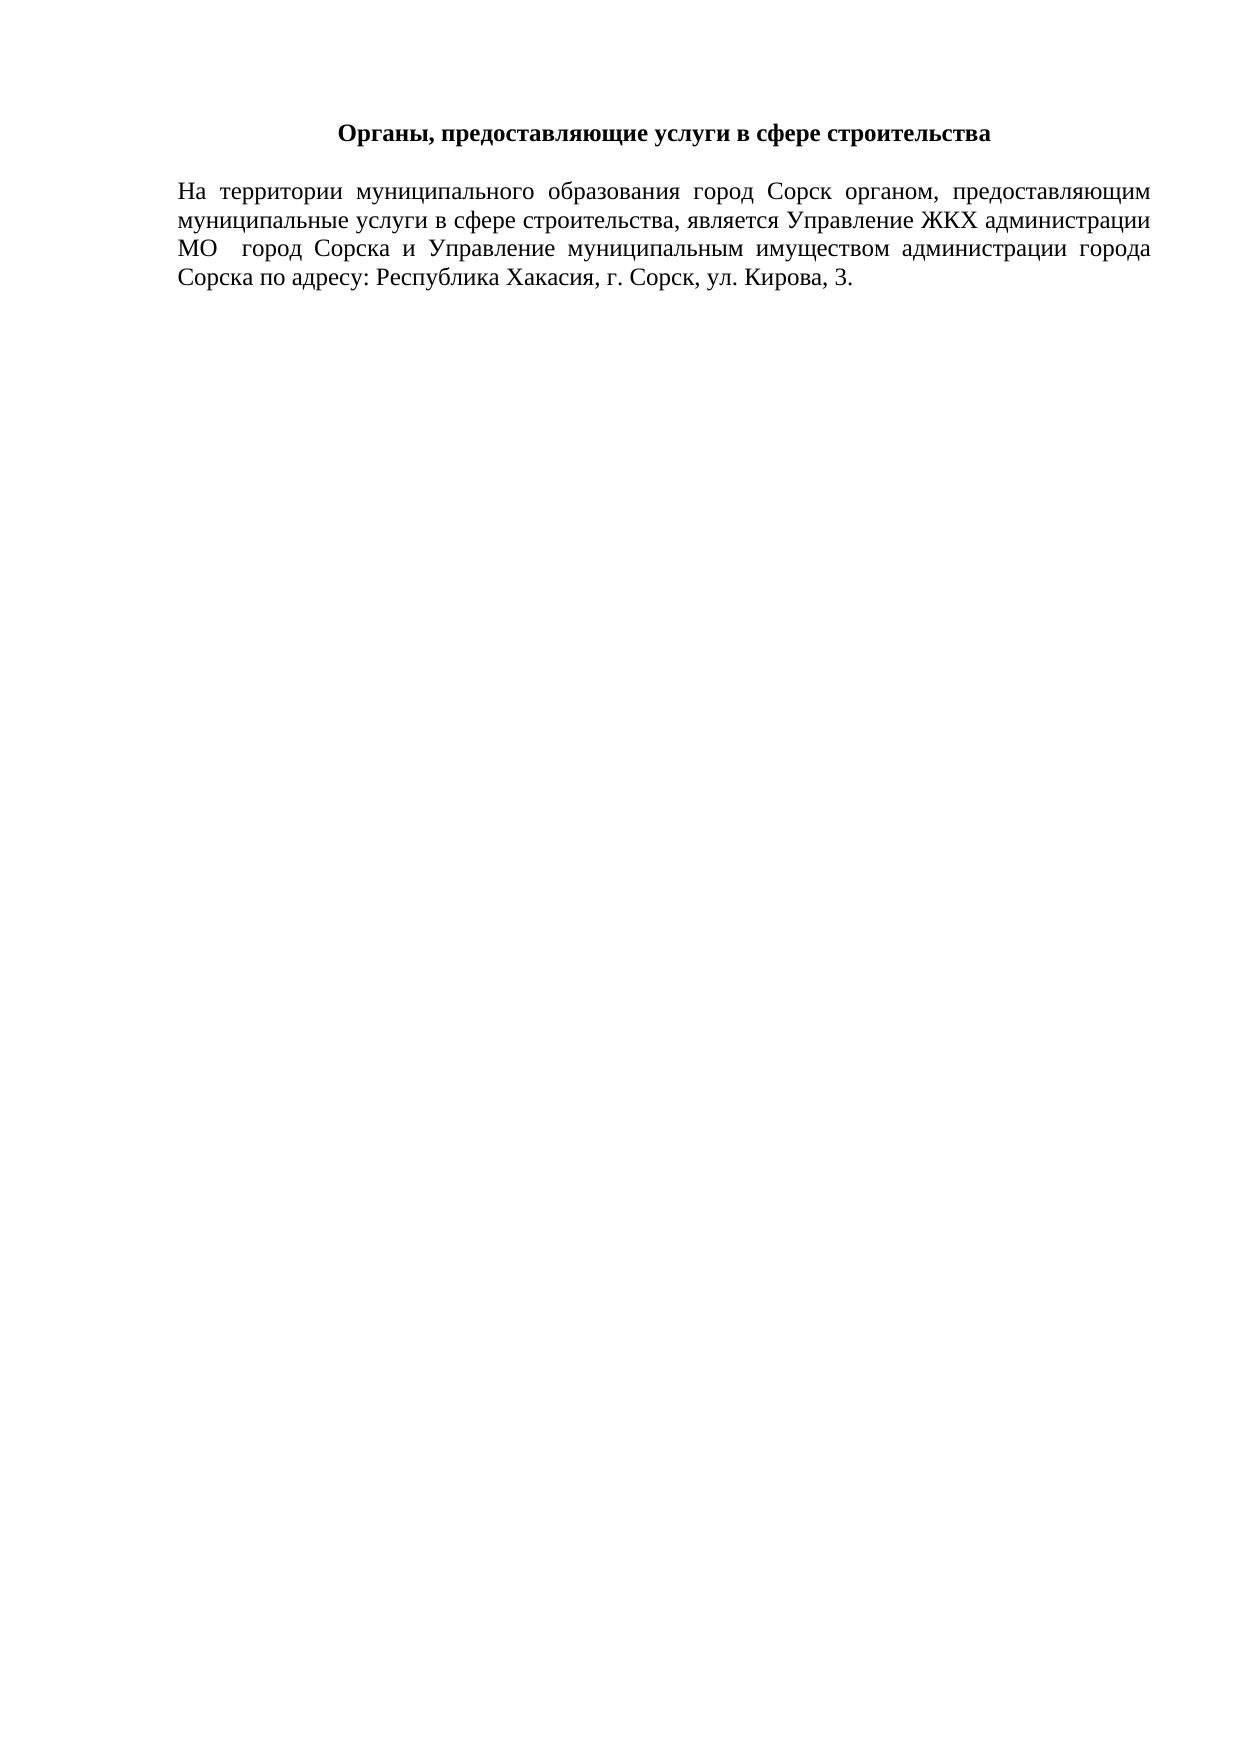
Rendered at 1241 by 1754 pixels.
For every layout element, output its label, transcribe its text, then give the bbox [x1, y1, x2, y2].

text Органы, предоставляющие услуги в сфере строительства [177, 118, 1152, 147]
text На территории муниципального образования город Сорск органом, предоставляющим муниципальные услуги в сфере строительства, является Управление ЖКХ администрации МО город Сорска и Управление муниципальным имуществом администрации города Сорска по адресу: Республика Хакасия, г. Сорск, ул. Кирова, 3. [177, 176, 1152, 291]
